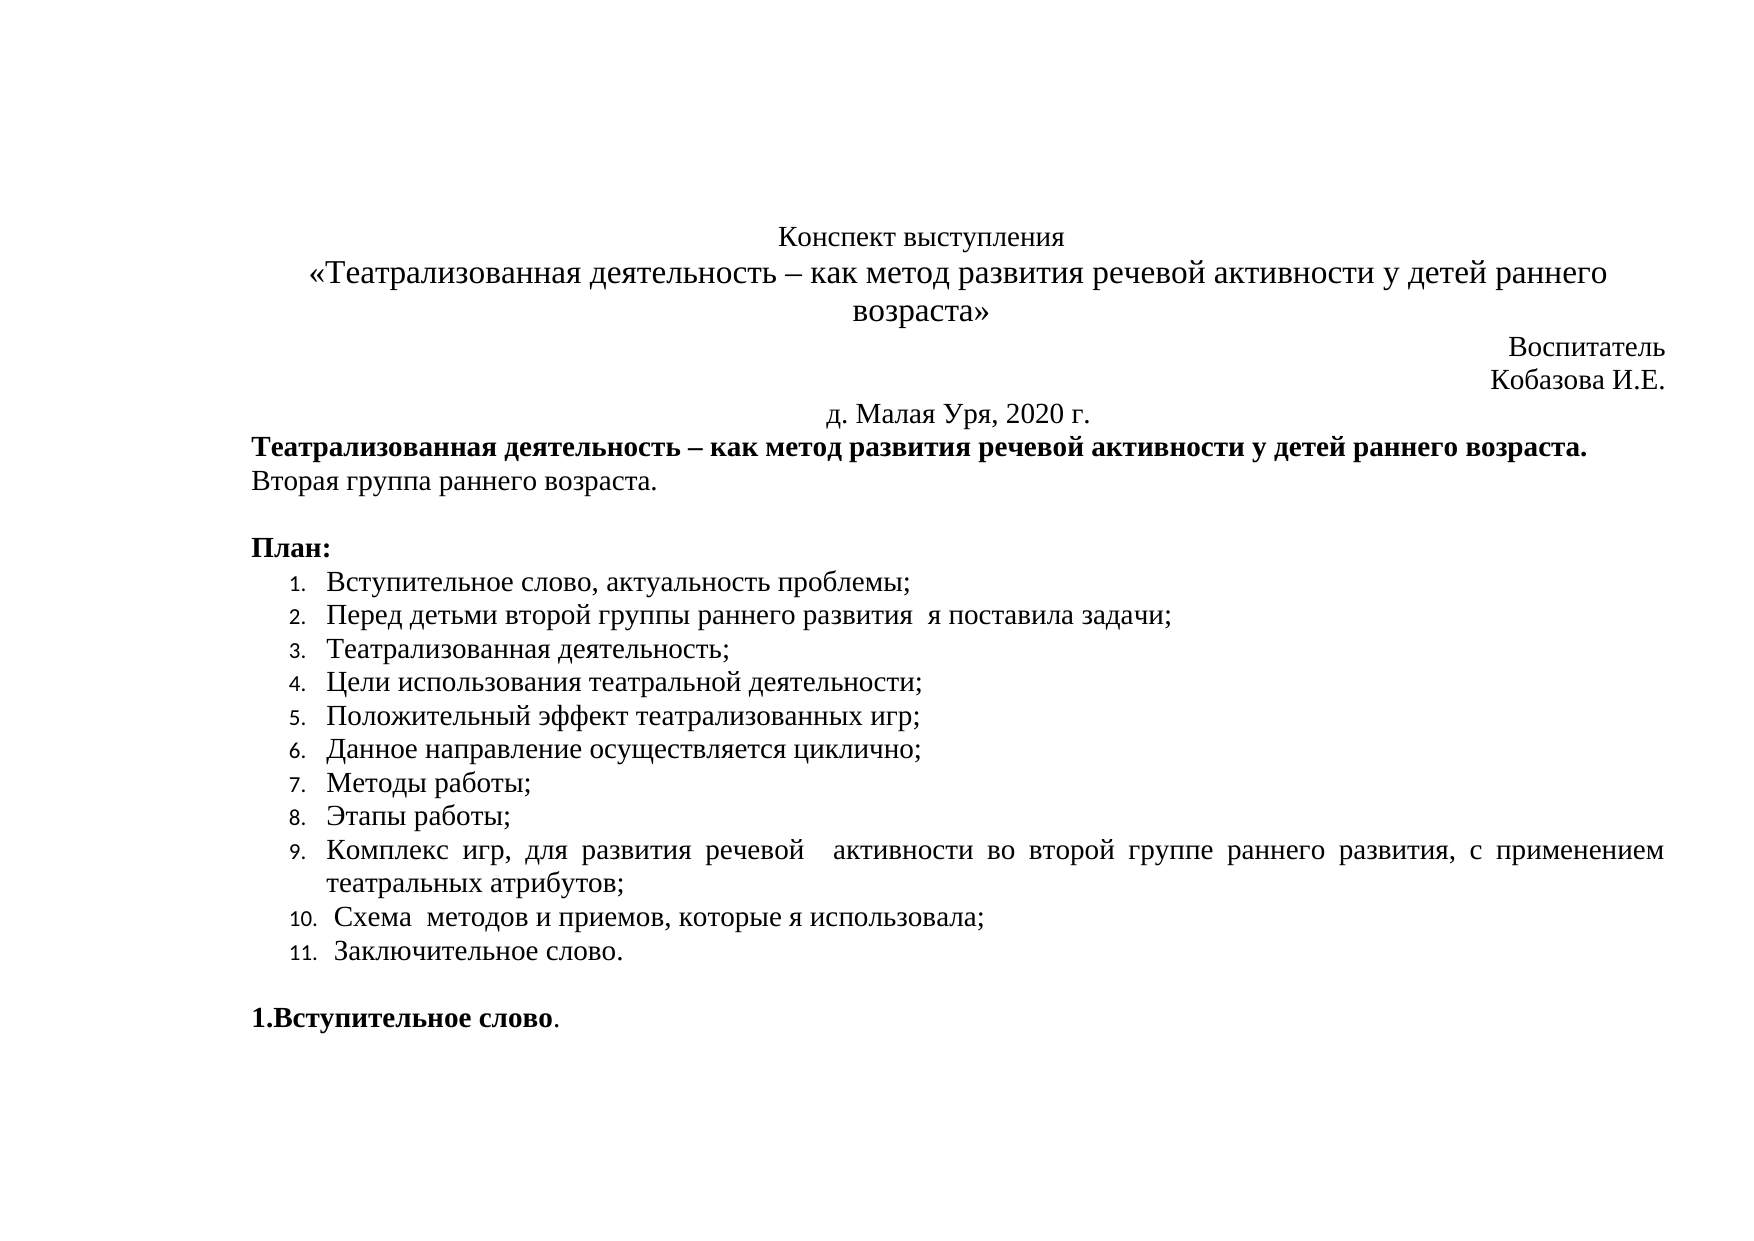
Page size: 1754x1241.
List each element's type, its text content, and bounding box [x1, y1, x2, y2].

text Воспитатель [177, 329, 1665, 362]
text Театрализованная деятельность – как метод развития речевой активности у детей раннего возраста. [177, 429, 1665, 463]
text «Театрализованная деятельность – как метод развития речевой активности у детей раннего возраста» [177, 252, 1665, 329]
list Данное направление осуществляется циклично; [289, 731, 1665, 765]
text 1.Вступительное слово. [177, 1000, 1665, 1033]
list Методы работы; [289, 765, 1665, 798]
list Перед детьми второй группы раннего развития я поставила задачи; [289, 597, 1665, 631]
text Вторая группа раннего возраста. [177, 463, 1665, 497]
text Кобазова И.Е. [177, 362, 1665, 396]
text д. Малая Уря, 2020 г. [177, 396, 1665, 429]
list Положительный эффект театрализованных игр; [289, 698, 1665, 731]
list Театрализованная деятельность; [289, 631, 1665, 664]
list Комплекс игр, для развития речевой активности во второй группе раннего развития, с применением театральных атрибутов; [289, 832, 1665, 899]
list Цели использования театральной деятельности; [289, 664, 1665, 698]
list Вступительное слово, актуальность проблемы; [289, 564, 1665, 597]
text План: [177, 530, 1665, 564]
list Заключительное слово. [289, 933, 1665, 966]
list Этапы работы; [289, 798, 1665, 832]
list Схема методов и приемов, которые я использовала; [289, 899, 1665, 933]
text Конспект выступления [177, 219, 1665, 252]
